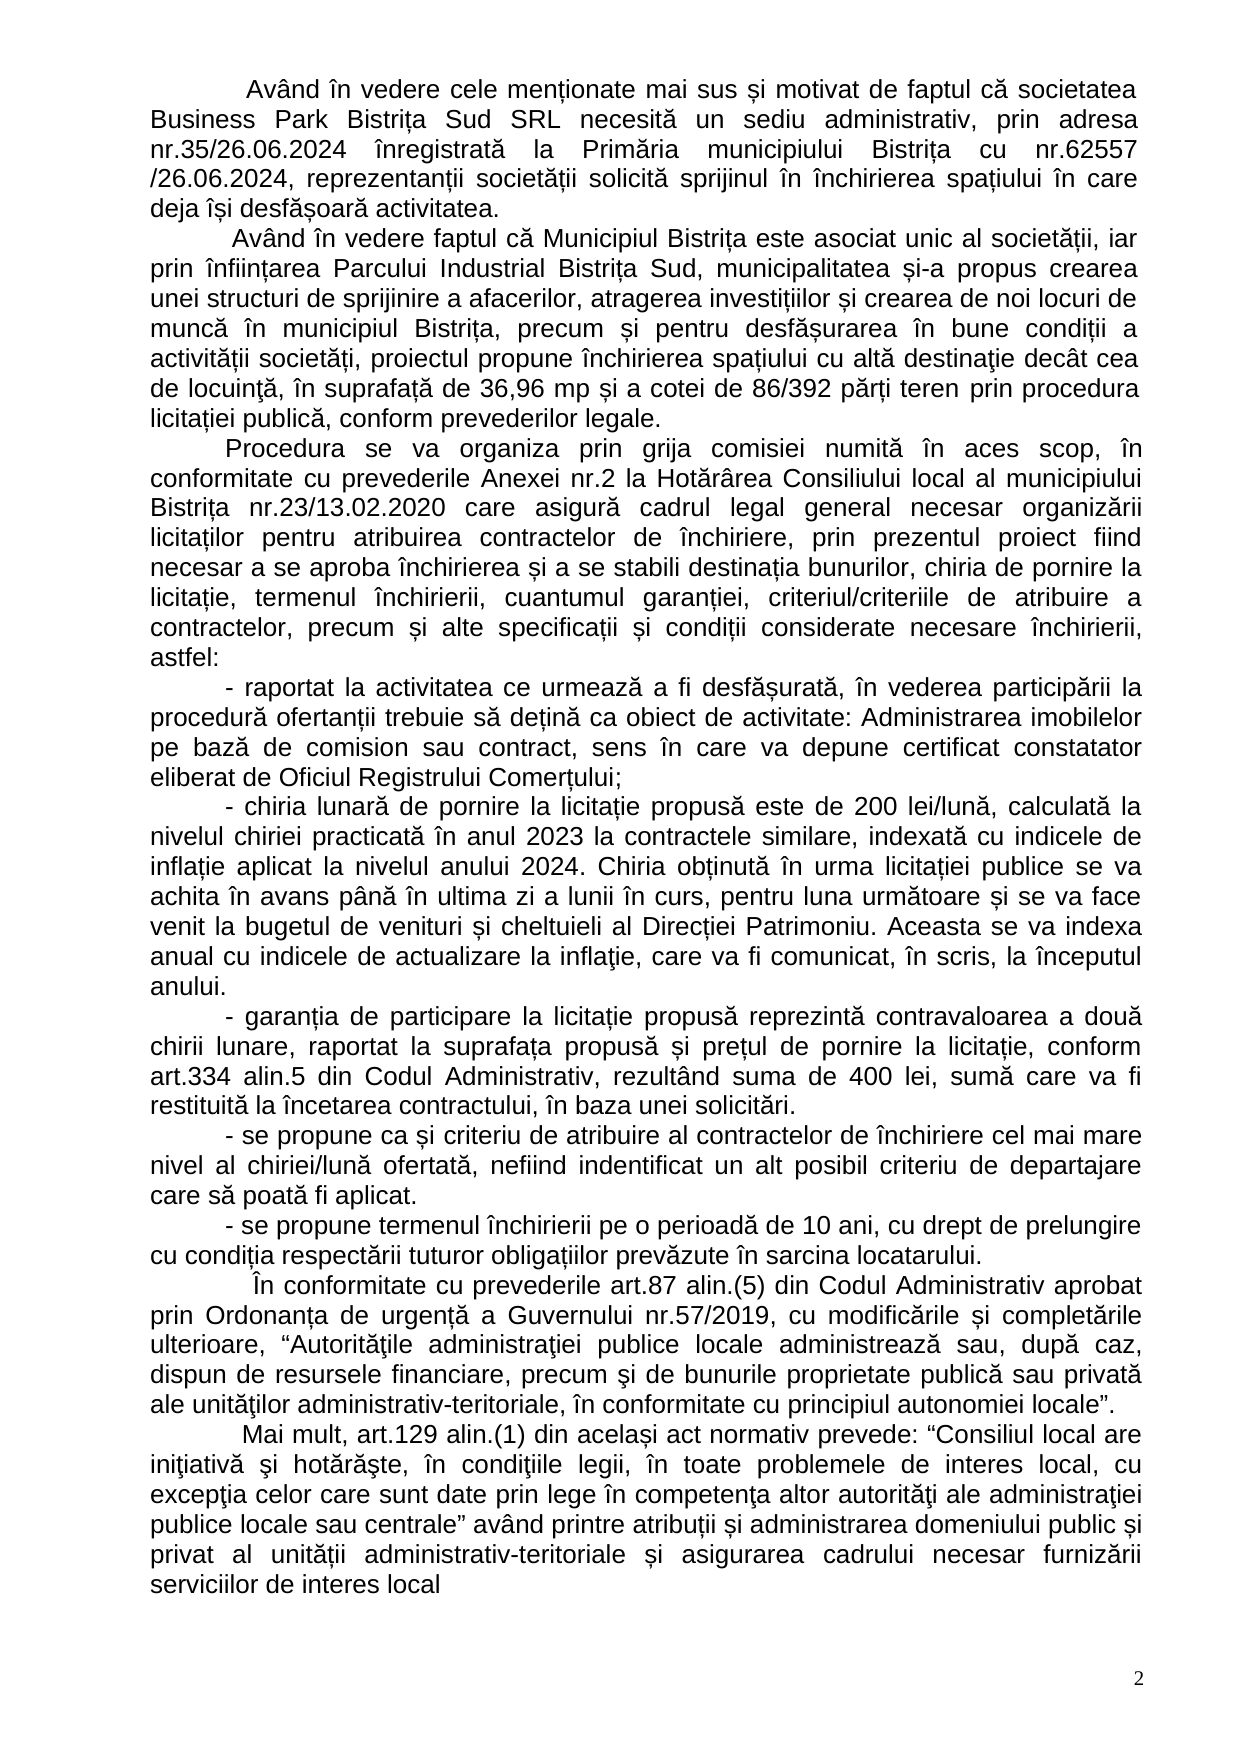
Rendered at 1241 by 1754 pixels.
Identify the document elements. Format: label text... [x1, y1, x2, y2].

text - garanția de participare la licitație propusă reprezintă contravaloarea a două chirii lunare, raportat la suprafața propusă și prețul de pornire la licitație, conform art.334 alin.5 din Codul Administrativ, rezultând suma de 400 lei, sumă care va fi restituită la încetarea contractului, în baza unei solicitări. [150, 1001, 1144, 1120]
text Având în vedere cele menționate mai sus și motivat de faptul că societatea Business Park Bistrița Sud SRL necesită un sediu administrativ, prin adresa nr.35/26.06.2024 înregistrată la Primăria municipiului Bistrița cu nr.62557 /26.06.2024, reprezentanții societății solicită sprijinul în închirierea spațiului în care deja își desfășoară activitatea. [150, 74, 1139, 223]
text Având în vedere faptul că Municipiul Bistrița este asociat unic al societății, iar prin înființarea Parcului Industrial Bistrița Sud, municipalitatea și-a propus crearea unei structuri de sprijinire a afacerilor, atragerea investițiilor și crearea de noi locuri de muncă în municipiul Bistrița, precum și pentru desfășurarea în bune condiții a activității societăți, proiectul propune închirierea spațiului cu altă destinaţie decât cea de locuinţă, în suprafață de 36,96 mp și a cotei de 86/392 părți teren prin procedura licitației publică, conform prevederilor legale. [106, 223, 1139, 433]
text Mai mult, art.129 alin.(1) din același act normativ prevede: “Consiliul local are iniţiativă şi hotărăşte, în condiţiile legii, în toate problemele de interes local, cu excepţia celor care sunt date prin lege în competenţa altor autorităţi ale administraţiei publice locale sau centrale” având printre atribuții și administrarea domeniului public și privat al unității administrativ-teritoriale și asigurarea cadrului necesar furnizării serviciilor de interes local [150, 1419, 1144, 1599]
text - se propune ca și criteriu de atribuire al contractelor de închiriere cel mai mare nivel al chiriei/lună ofertată, nefiind indentificat un alt posibil criteriu de departajare care să poată fi aplicat. [150, 1120, 1144, 1210]
text - chiria lunară de pornire la licitație propusă este de 200 lei/lună, calculată la nivelul chiriei practicată în anul 2023 la contractele similare, indexată cu indicele de inflație aplicat la nivelul anului 2024. Chiria obținută în urma licitației publice se va achita în avans până în ultima zi a lunii în curs, pentru luna următoare și se va face venit la bugetul de venituri și cheltuieli al Direcției Patrimoniu. Aceasta se va indexa anual cu indicele de actualizare la inflaţie, care va fi comunicat, în scris, la începutul anului. [150, 791, 1144, 1001]
text În conformitate cu prevederile art.87 alin.(5) din Codul Administrativ aprobat prin Ordonanța de urgență a Guvernului nr.57/2019, cu modificările și completările ulterioare, “Autorităţile administraţiei publice locale administrează sau, după caz, dispun de resursele financiare, precum şi de bunurile proprietate publică sau privată ale unităţilor administrativ-teritoriale, în conformitate cu principiul autonomiei locale”. [150, 1270, 1144, 1419]
text - raportat la activitatea ce urmează a fi desfășurată, în vederea participării la procedură ofertanții trebuie să dețină ca obiect de activitate: Administrarea imobilelor pe bază de comision sau contract, sens în care va depune certificat constatator eliberat de Oficiul Registrului Comerțului; [150, 672, 1144, 791]
text Procedura se va organiza prin grija comisiei numită în aces scop, în conformitate cu prevederile Anexei nr.2 la Hotărârea Consiliului local al municipiului Bistrița nr.23/13.02.2020 care asigură cadrul legal general necesar organizării licitaților pentru atribuirea contractelor de închiriere, prin prezentul proiect fiind necesar a se aproba închirierea și a se stabili destinația bunurilor, chiria de pornire la licitație, termenul închirierii, cuantumul garanției, criteriul/criteriile de atribuire a contractelor, precum și alte specificații și condiții considerate necesare închirierii, astfel: [150, 433, 1144, 672]
text - se propune termenul închirierii pe o perioadă de 10 ani, cu drept de prelungire cu condiția respectării tuturor obligațiilor prevăzute în sarcina locatarului. [150, 1210, 1144, 1270]
